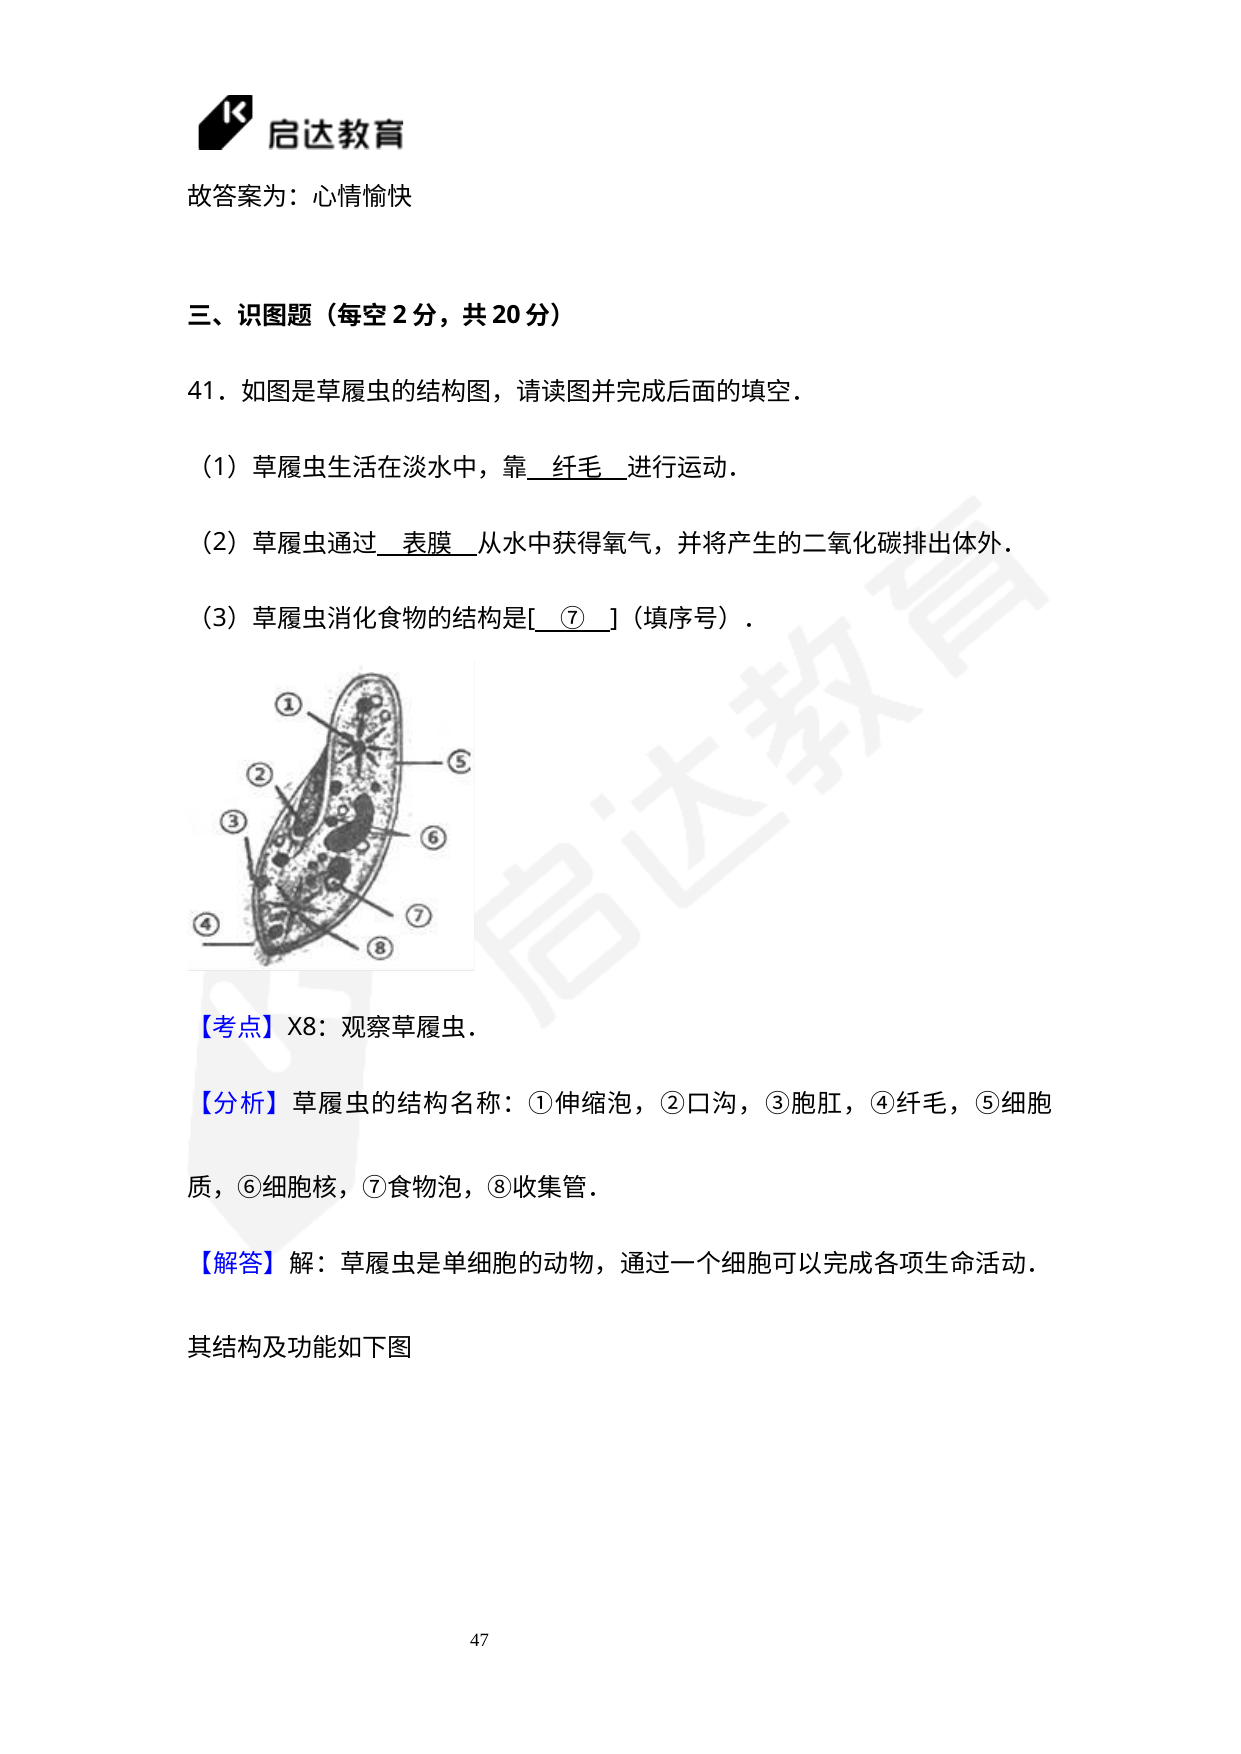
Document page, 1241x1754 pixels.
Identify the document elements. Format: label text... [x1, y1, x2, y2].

text （3）草履虫消化食物的结构是[ ⑦ ]（填序号）． [187, 584, 1053, 649]
text 41．如图是草履虫的结构图，请读图并完成后面的填空． [187, 357, 1053, 422]
text 【解答】解：草履虫是单细胞的动物，通过一个细胞可以完成各项生命活动．其结构及功能如下图 [187, 1229, 1053, 1378]
text 三、识图题（每空2分，共20分） [187, 281, 1053, 346]
text （2）草履虫通过 表膜 从水中获得氧气，并将产生的二氧化碳排出体外． [187, 509, 1053, 574]
picture [187, 660, 475, 971]
text 故答案为：心情愉快 [187, 162, 1053, 227]
text 【分析】草履虫的结构名称：①伸缩泡，②口沟，③胞肛，④纤毛，⑤细胞质，⑥细胞核，⑦食物泡，⑧收集管． [187, 1069, 1053, 1218]
text （1）草履虫生活在淡水中，靠 纤毛 进行运动． [187, 433, 1053, 498]
text 【考点】X8：观察草履虫． [187, 993, 1053, 1058]
picture [198, 95, 404, 150]
